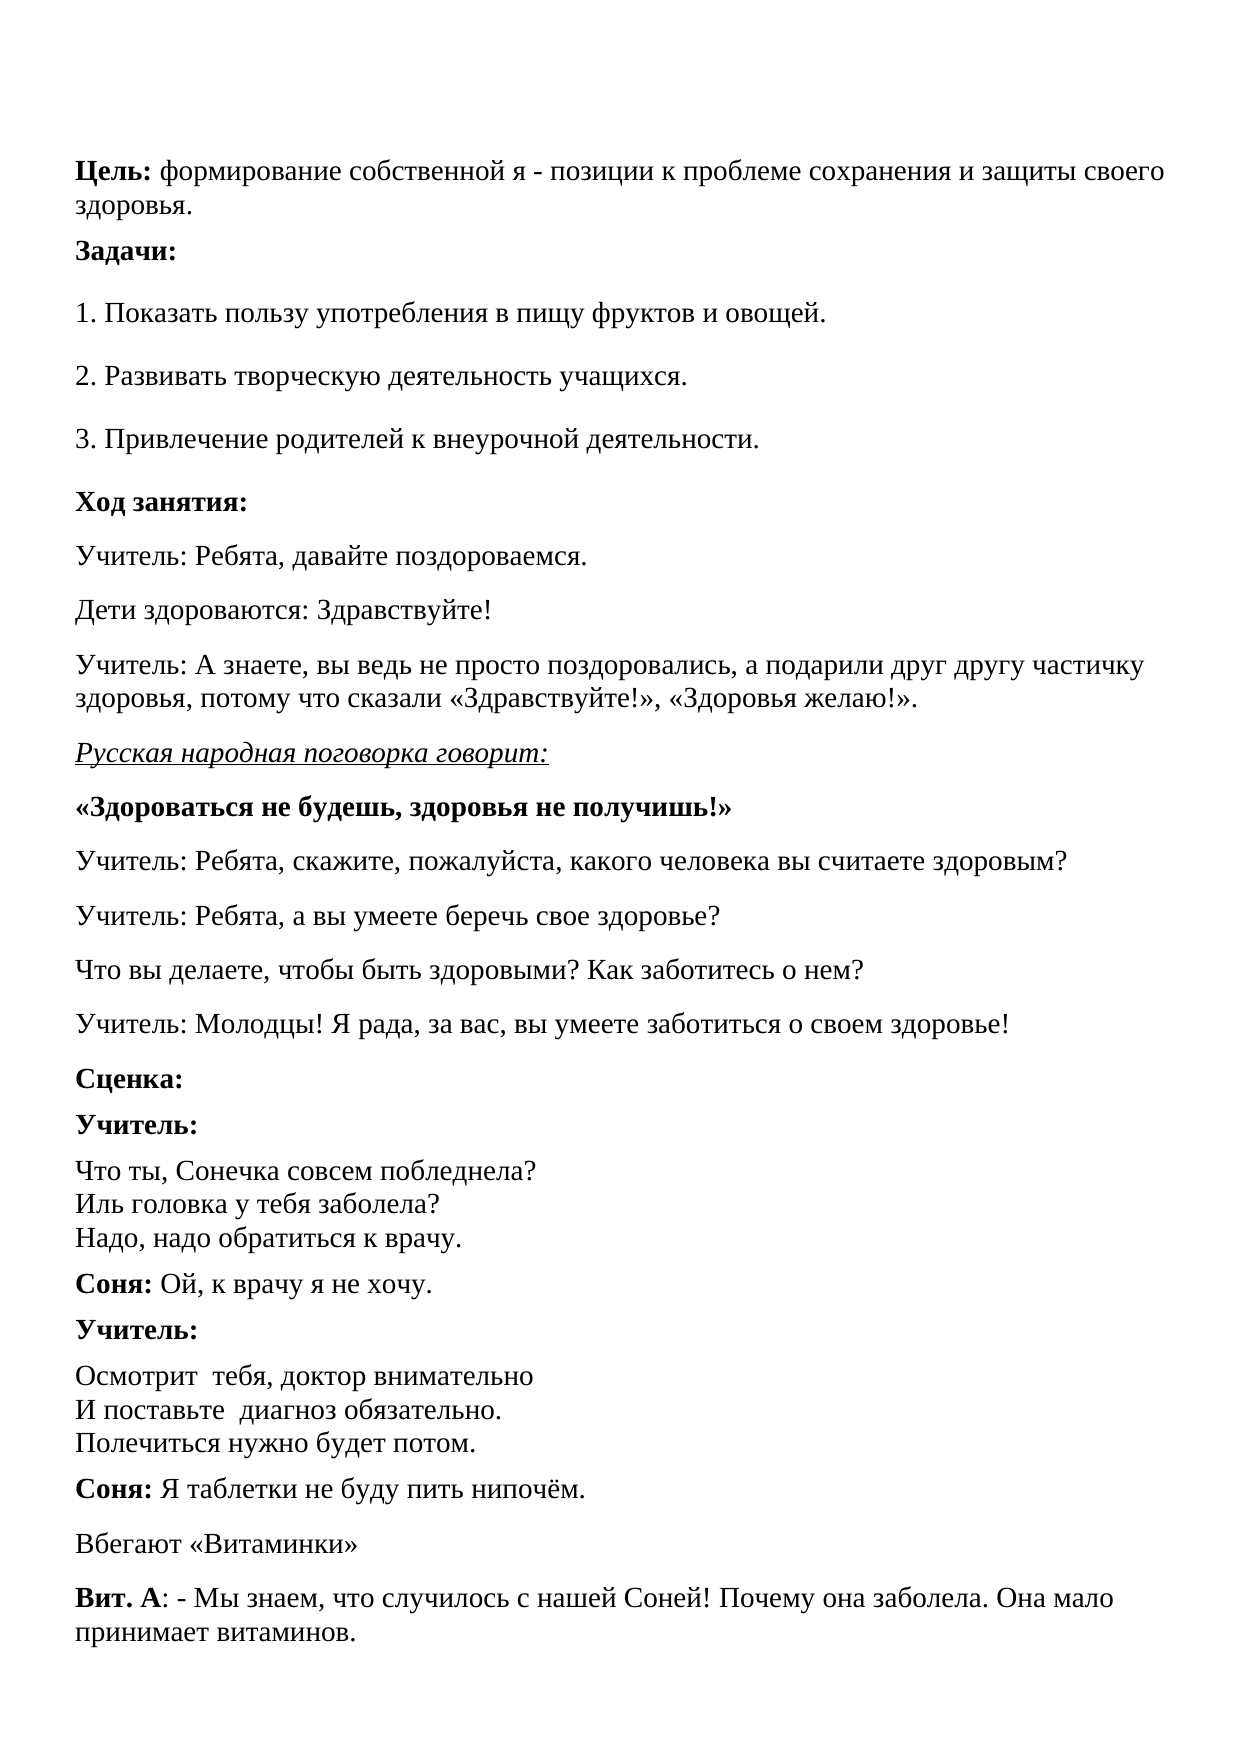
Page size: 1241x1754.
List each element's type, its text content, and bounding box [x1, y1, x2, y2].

text Что вы делаете, чтобы быть здоровыми? Как заботитесь о нем? [75, 952, 1165, 986]
text 2. Развивать творческую деятельность учащихся. [75, 358, 1165, 392]
text Соня: Ой, к врачу я не хочу. [75, 1266, 1165, 1300]
text 3. Привлечение родителей к внеурочной деятельности. [75, 421, 1165, 454]
text Соня: Я таблетки не буду пить нипочём. [75, 1471, 1165, 1505]
text Учитель: А знаете, вы ведь не просто поздоровались, а подарили друг другу частичку здоровья, потому что сказали «Здравствуйте!», «Здоровья желаю!». [75, 647, 1165, 714]
text Учитель: Молодцы! Я рада, за вас, вы умеете заботиться о своем здоровье! [75, 1007, 1165, 1040]
text Цель: формирование собственной я - позиции к проблеме сохранения и защиты своего здоровья. [75, 153, 1165, 220]
text Задачи: [75, 233, 1165, 266]
text 1. Показать пользу употребления в пищу фруктов и овощей. [75, 296, 1165, 329]
text Учитель: Ребята, давайте поздороваемся. [75, 538, 1165, 572]
text Вбегают «Витаминки» [75, 1526, 1165, 1559]
text Учитель: [75, 1312, 1165, 1346]
text Вит. А: - Мы знаем, что случилось с нашей Соней! Почему она заболела. Она мало принимает витаминов. [75, 1580, 1165, 1647]
text Осмотрит тебя, доктор внимательно И поставьте диагноз обязательно. Полечиться нужно будет потом. [75, 1358, 1165, 1459]
text Что ты, Сонечка совсем побледнела? Иль головка у тебя заболела? Надо, надо обратиться к врачу. [75, 1153, 1165, 1254]
text «Здороваться не будешь, здоровья не получишь!» [75, 789, 1165, 823]
text Дети здороваются: Здравствуйте! [75, 592, 1165, 626]
text Учитель: Ребята, а вы умеете беречь свое здоровье? [75, 898, 1165, 931]
text Русская народная поговорка говорит: [75, 735, 1165, 768]
text Ход занятия: [75, 484, 1165, 517]
text Учитель: Ребята, скажите, пожалуйста, какого человека вы считаете здоровым? [75, 843, 1165, 877]
text Сценка: [75, 1061, 1165, 1094]
text Учитель: [75, 1107, 1165, 1141]
